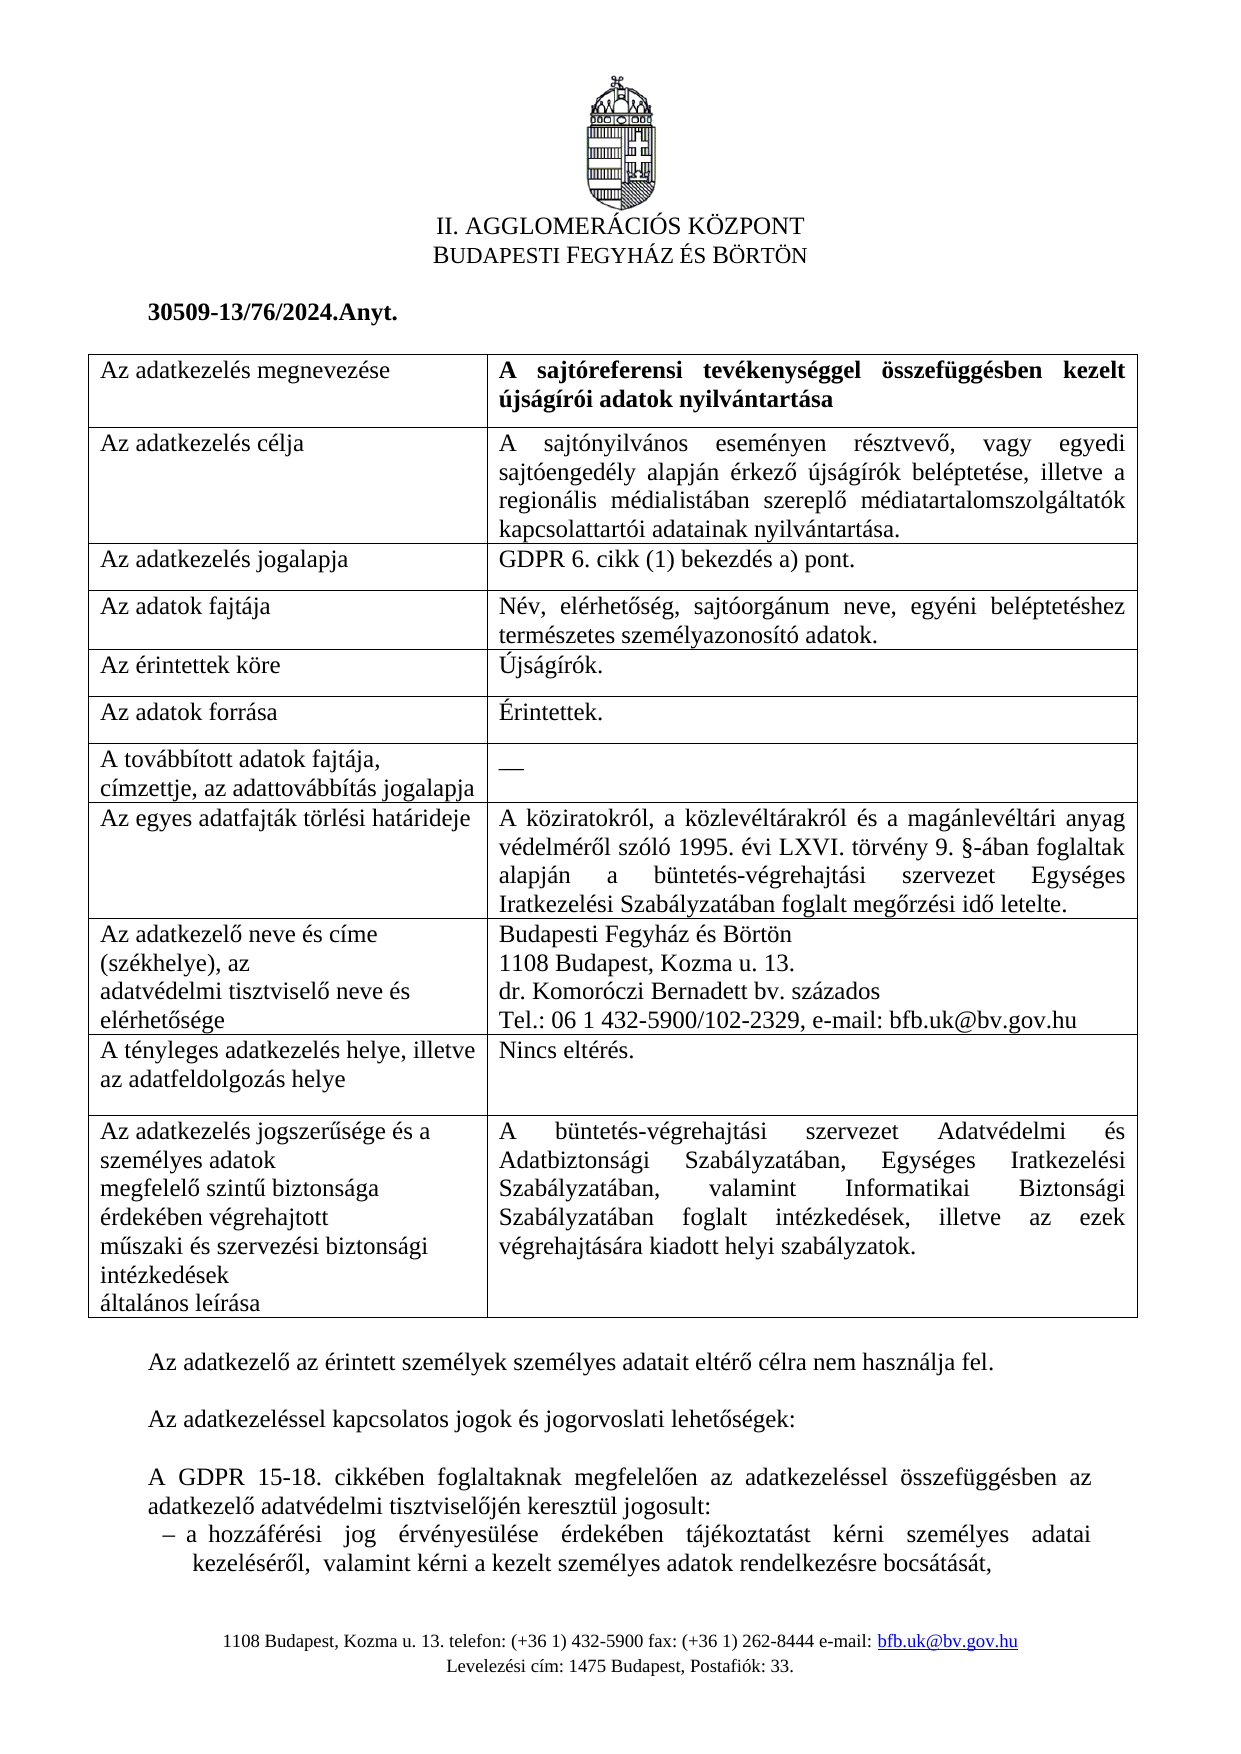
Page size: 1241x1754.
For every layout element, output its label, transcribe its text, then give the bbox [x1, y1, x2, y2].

text 30509-13/76/2024.Anyt. [148, 297, 1092, 325]
table_cell A sajtónyilvános eseményen résztvevő, vagy egyedi sajtóengedély alapján érkező újságírók beléptetése, illetve a regionális médialistában szereplő médiatartalomszolgáltatók kapcsolattartói adatainak nyilvántartása. [488, 428, 1137, 543]
table_cell Név, elérhetőség, sajtóorgánum neve, egyéni beléptetéshez természetes személyazonosító adatok. [488, 591, 1137, 649]
table_cell Az adatkezelő neve és címe (székhelye), az adatvédelmi tisztviselő neve és elérhetősége [89, 919, 487, 1034]
text – a hozzáférési jog érvényesülése érdekében tájékoztatást kérni személyes adatai kezeléséről, valamint kérni a kezelt személyes adatok rendelkezésre bocsátását, [162, 1519, 1092, 1577]
table_cell A továbbított adatok fajtája, címzettje, az adattovábbítás jogalapja [89, 744, 487, 802]
table_cell A büntetés-végrehajtási szervezet Adatvédelmi és Adatbiztonsági Szabályzatában, Egységes Iratkezelési Szabályzatában, valamint Informatikai Biztonsági Szabályzatában foglalt intézkedések, illetve az ezek végrehajtására kiadott helyi szabályzatok. [488, 1116, 1137, 1317]
table_cell Nincs eltérés. [488, 1035, 1137, 1115]
table_cell Az adatkezelés célja [89, 428, 487, 543]
table_cell Budapesti Fegyház és Börtön 1108 Budapest, Kozma u. 13. dr. Komoróczi Bernadett bv. százados Tel.: 06 1 432-5900/102-2329, e-mail: bfb.uk@bv.gov.hu [488, 919, 1137, 1034]
table_header A sajtóreferensi tevékenységgel összefüggésben kezelt újságírói adatok nyilvántartása [488, 355, 1137, 427]
table_cell A köziratokról, a közlevéltárakról és a magánlevéltári anyag védelméről szóló 1995. évi LXVI. törvény 9. §-ában foglaltak alapján a büntetés-végrehajtási szervezet Egységes Iratkezelési Szabályzatában foglalt megőrzési idő letelte. [488, 803, 1137, 918]
table_cell Az adatkezelés jogalapja [89, 544, 487, 590]
table_cell Az érintettek köre [89, 650, 487, 696]
text Az adatkezelő az érintett személyek személyes adatait eltérő célra nem használja fel. [148, 1347, 1092, 1376]
table_cell A tényleges adatkezelés helye, illetve az adatfeldolgozás helye [89, 1035, 487, 1115]
table_cell Az adatok forrása [89, 697, 487, 743]
text Az adatkezeléssel kapcsolatos jogok és jogorvoslati lehetőségek: [148, 1404, 1092, 1433]
text A GDPR 15-18. cikkében foglaltaknak megfelelően az adatkezeléssel összefüggésben az adatkezelő adatvédelmi tisztviselőjén keresztül jogosult: [148, 1462, 1092, 1519]
table_cell Az adatkezelés jogszerűsége és a személyes adatok megfelelő szintű biztonsága érdekében végrehajtott műszaki és szervezési biztonsági intézkedések általános leírása [89, 1116, 487, 1317]
picture [582, 73, 658, 212]
table_header Az adatkezelés megnevezése [89, 355, 487, 427]
table_cell Érintettek. [488, 697, 1137, 743]
table_cell __ [488, 744, 1137, 802]
table_cell Újságírók. [488, 650, 1137, 696]
table_cell GDPR 6. cikk (1) bekezdés a) pont. [488, 544, 1137, 590]
table_cell Az egyes adatfajták törlési határideje [89, 803, 487, 918]
table_cell Az adatok fajtája [89, 591, 487, 649]
